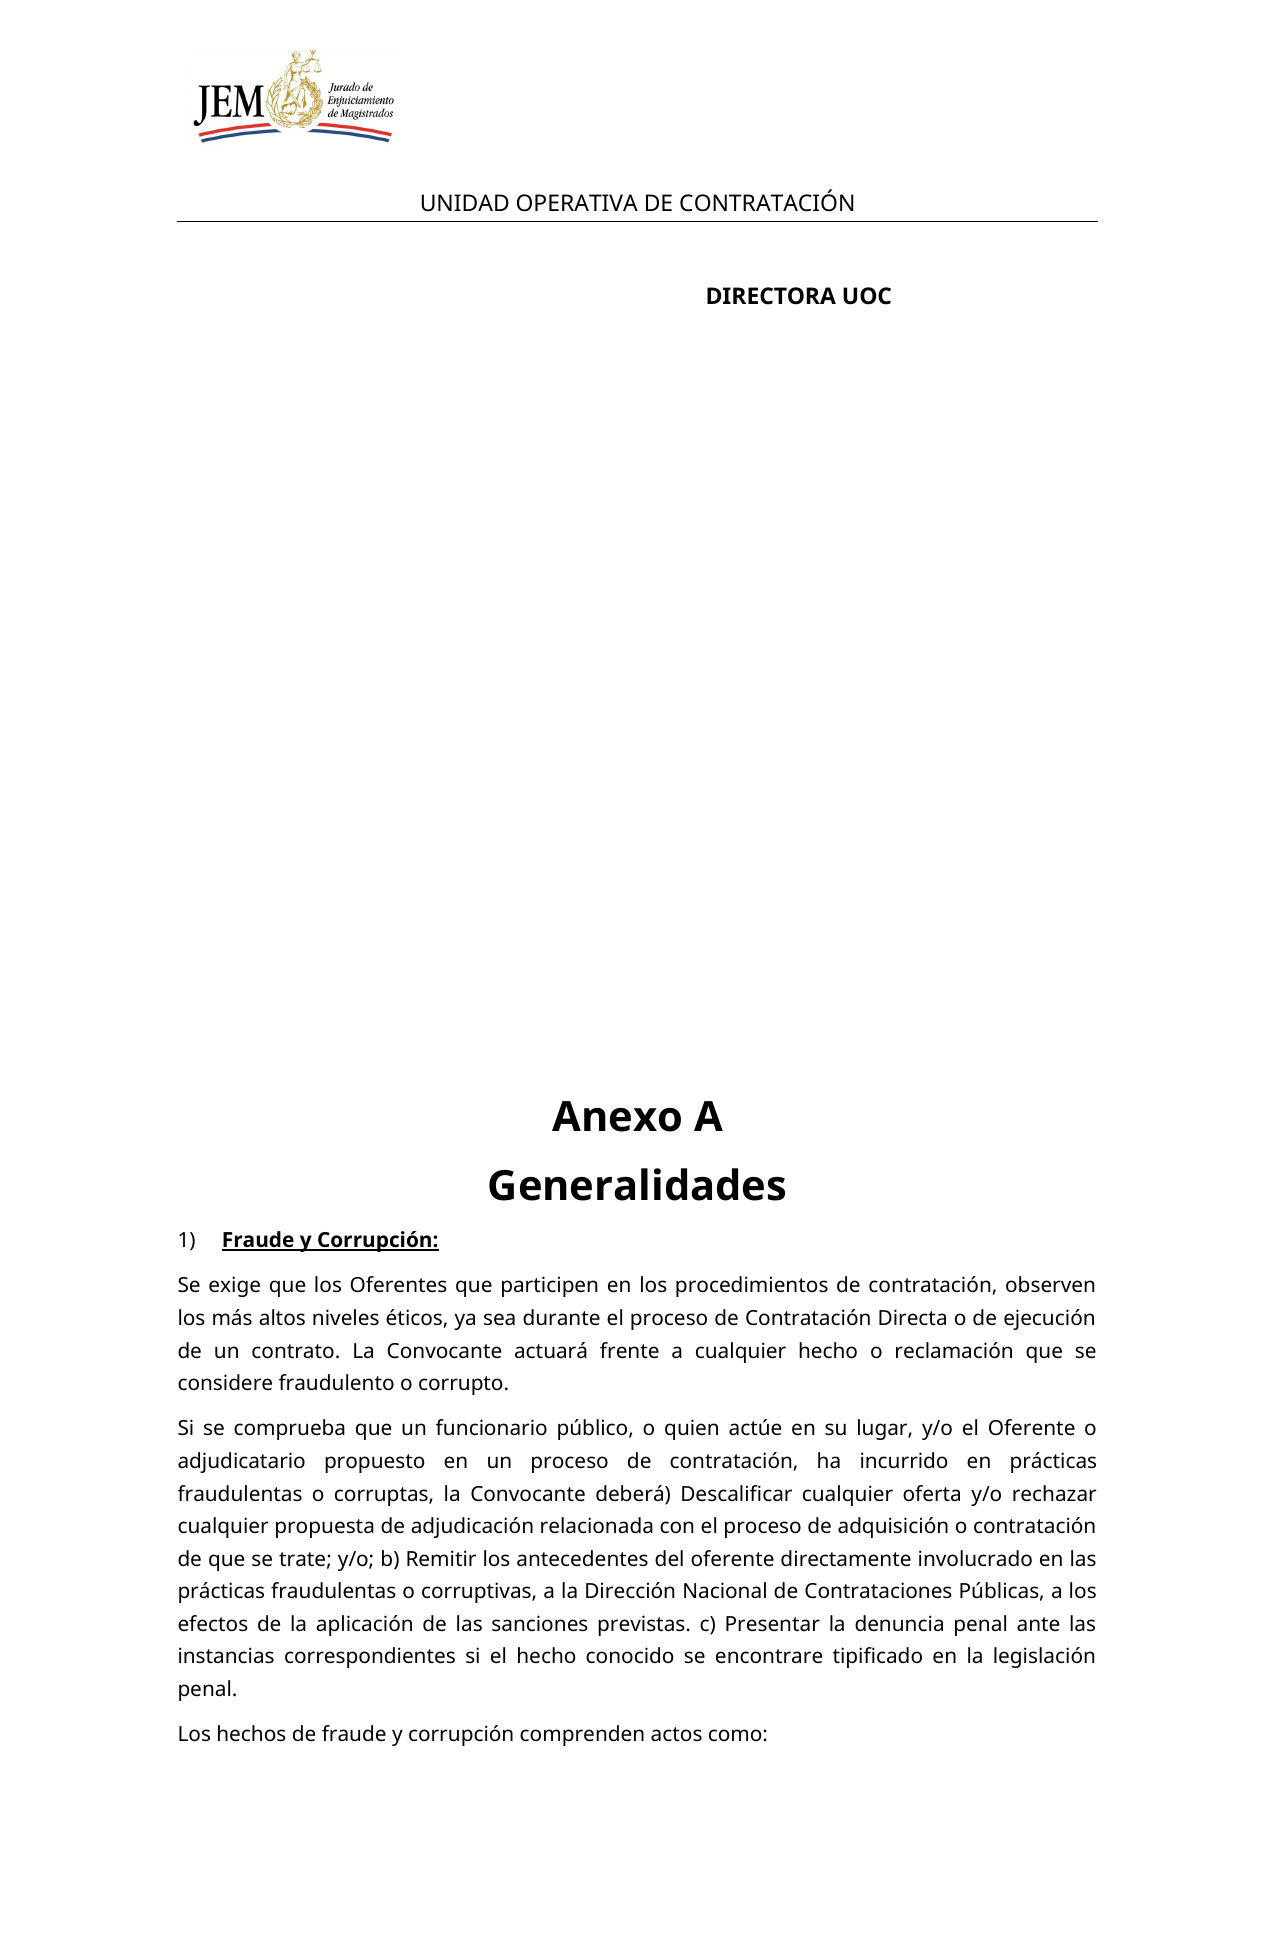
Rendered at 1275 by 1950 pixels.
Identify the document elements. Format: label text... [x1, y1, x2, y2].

list Fraude y Corrupción: [177, 1225, 1098, 1254]
list Si se comprueba que un funcionario público, o quien actúe en su lugar, y/o el Oferente o adjudicatario propuesto en un proceso de contratación, ha incurrido en prácticas fraudulentas o corruptas, la Convocante deberá) Descalificar cualquier oferta y/o rechazar cualquier propuesta de adjudicación relacionada con el proceso de adquisición o contratación de que se trate; y/o; b) Remitir los antecedentes del oferente directamente involucrado en las prácticas fraudulentas o corruptivas, a la Dirección Nacional de Contrataciones Públicas, a los efectos de la aplicación de las sanciones previstas. c) Presentar la denuncia penal ante las instancias correspondientes si el hecho conocido se encontrare tipificado en la legislación penal. [177, 1413, 1098, 1703]
picture [187, 50, 400, 150]
list Se exige que los Oferentes que participen en los procedimientos de contratación, observen los más altos niveles éticos, ya sea durante el proceso de Contratación Directa o de ejecución de un contrato. La Convocante actuará frente a cualquier hecho o reclamación que se considere fraudulento o corrupto. [177, 1271, 1098, 1397]
text DIRECTORA UOC [177, 280, 1098, 311]
list Los hechos de fraude y corrupción comprenden actos como: [177, 1719, 1098, 1748]
text Generalidades [177, 1156, 1098, 1213]
text Anexo A [177, 1087, 1098, 1144]
